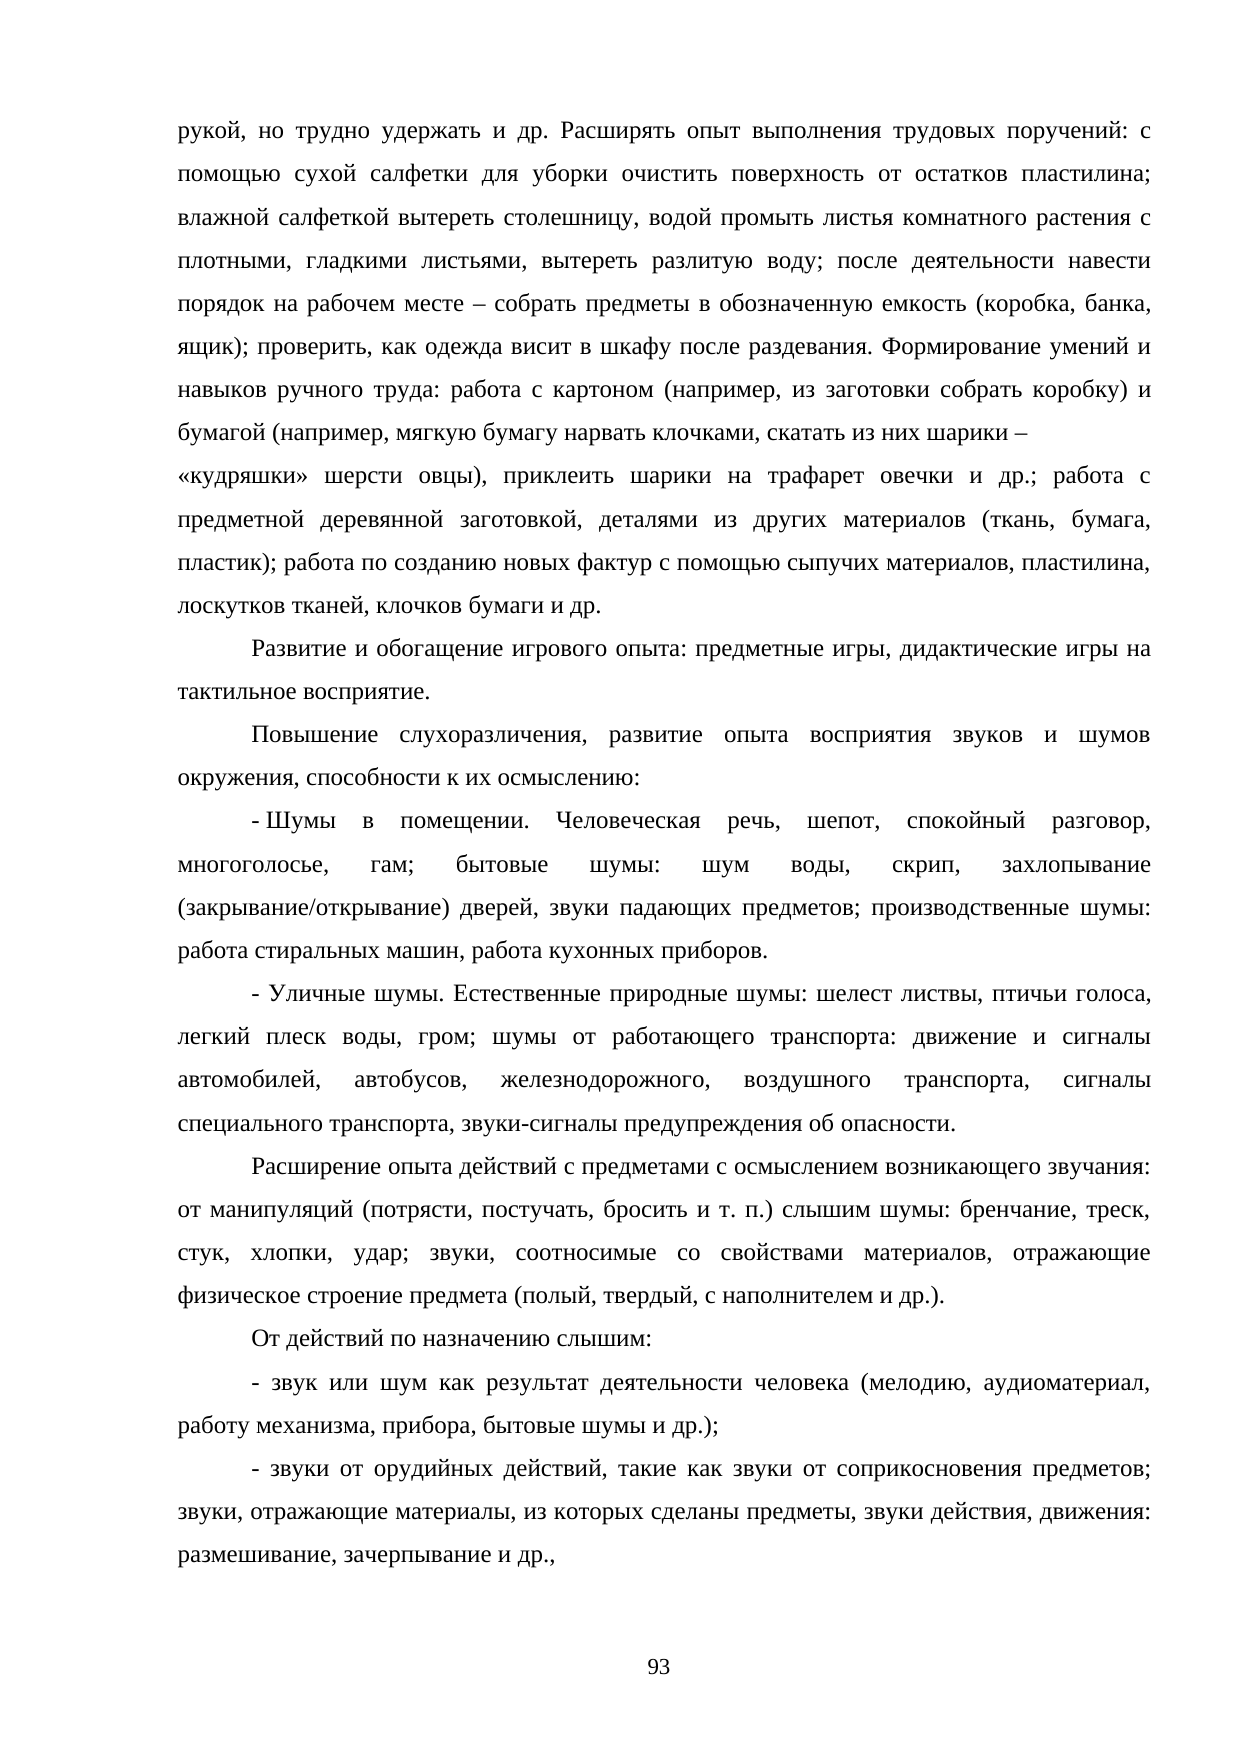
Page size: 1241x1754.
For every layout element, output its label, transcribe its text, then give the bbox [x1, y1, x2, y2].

text Развитие и обогащение игрового опыта: предметные игры, дидактические игры на тактильное восприятие. [177, 633, 1152, 705]
list Уличные шумы. Естественные природные шумы: шелест листвы, птичьи голоса, легкий плеск воды, гром; шумы от работающего транспорта: движение и сигналы автомобилей, автобусов, железнодорожного, воздушного транспорта, сигналы специального транспорта, звуки-сигналы предупреждения об опасности. [177, 978, 1152, 1136]
text «кудряшки» шерсти овцы), приклеить шарики на трафарет овечки и др.; работа с предметной деревянной заготовкой, деталями из других материалов (ткань, бумага, пластик); работа по созданию новых фактур с помощью сыпучих материалов, пластилина, лоскутков тканей, клочков бумаги и др. [177, 461, 1152, 619]
list звук или шум как результат деятельности человека (мелодию, аудиоматериал, работу механизма, прибора, бытовые шумы и др.); [177, 1367, 1151, 1438]
text рукой, но трудно удержать и др. Расширять опыт выполнения трудовых поручений: с помощью сухой салфетки для уборки очистить поверхность от остатков пластилина; влажной салфеткой вытереть столешницу, водой промыть листья комнатного растения с плотными, гладкими листьями, вытереть разлитую воду; после деятельности навести порядок на рабочем месте – собрать предметы в обозначенную емкость (коробка, банка, ящик); проверить, как одежда висит в шкафу после раздевания. Формирование умений и навыков ручного труда: работа с картоном (например, из заготовки собрать коробку) и бумагой (например, мягкую бумагу нарвать клочками, скатать из них шарики – [177, 115, 1152, 446]
text От действий по назначению слышим: [251, 1323, 1176, 1352]
list звуки от орудийных действий, такие как звуки от соприкосновения предметов; звуки, отражающие материалы, из которых сделаны предметы, звуки действия, движения: размешивание, зачерпывание и др., [177, 1453, 1152, 1568]
list Шумы в помещении. Человеческая речь, шепот, спокойный разговор, многоголосье, гам; бытовые шумы: шум воды, скрип, захлопывание (закрывание/открывание) дверей, звуки падающих предметов; производственные шумы: работа стиральных машин, работа кухонных приборов. [177, 806, 1152, 964]
text Расширение опыта действий с предметами с осмыслением возникающего звучания: от манипуляций (потрясти, постучать, бросить и т. п.) слышим шумы: бренчание, треск, стук, хлопки, удар; звуки, соотносимые со свойствами материалов, отражающие физическое строение предмета (полый, твердый, с наполнителем и др.). [177, 1151, 1152, 1309]
text Повышение слухоразличения, развитие опыта восприятия звуков и шумов окружения, способности к их осмыслению: [177, 719, 1151, 791]
